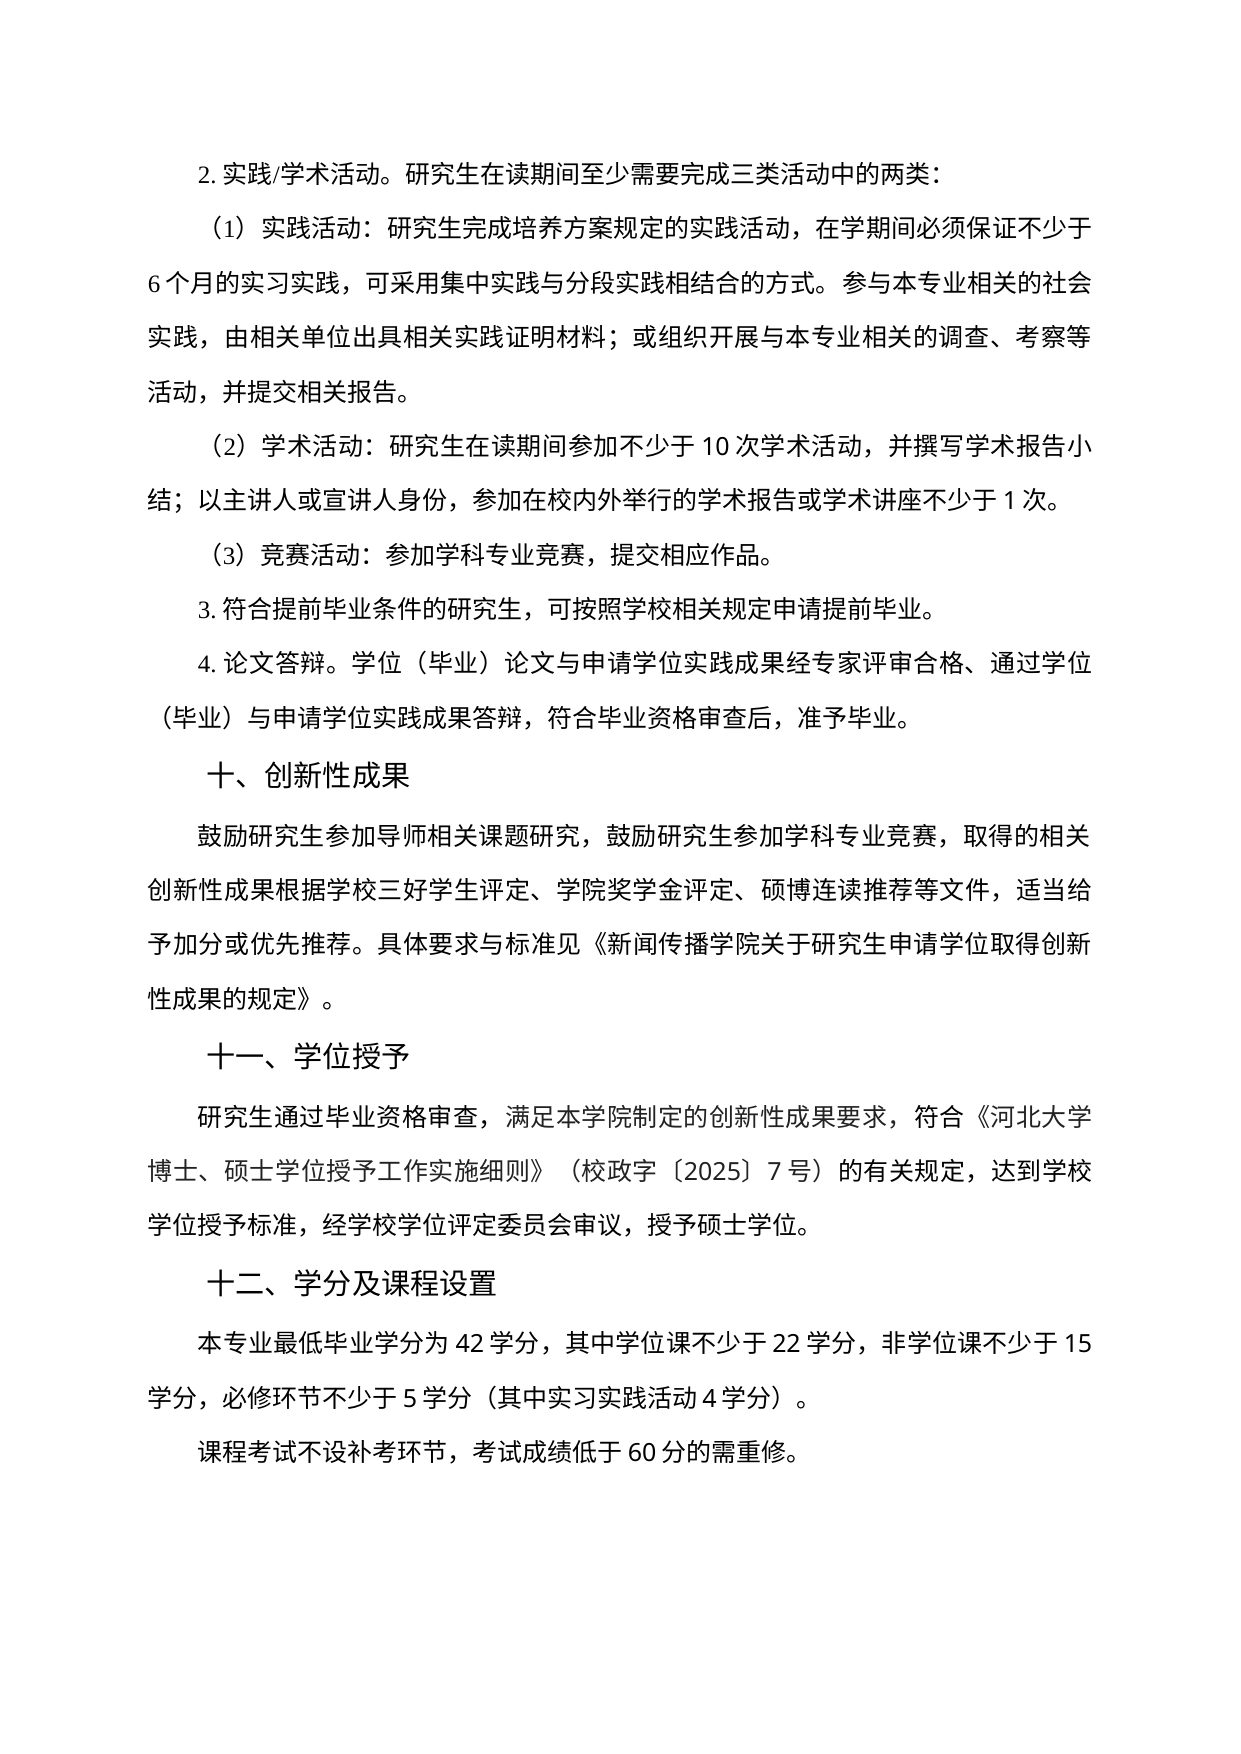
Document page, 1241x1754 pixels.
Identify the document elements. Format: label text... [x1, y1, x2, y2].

text （3）竞赛活动：参加学科专业竞赛，提交相应作品。 [148, 535, 1092, 571]
text 3. 符合提前毕业条件的研究生，可按照学校相关规定申请提前毕业。 [148, 589, 1092, 626]
text 十一、学位授予 [148, 1034, 1092, 1076]
text 2. 实践/学术活动。研究生在读期间至少需要完成三类活动中的两类： [148, 154, 1092, 191]
text 4. 论文答辩。学位（毕业）论文与申请学位实践成果经专家评审合格、通过学位（毕业）与申请学位实践成果答辩，符合毕业资格审查后，准予毕业。 [148, 644, 1092, 734]
text （2）学术活动：研究生在读期间参加不少于10次学术活动，并撰写学术报告小结；以主讲人或宣讲人身份，参加在校内外举行的学术报告或学术讲座不少于1次。 [148, 426, 1092, 517]
text 十二、学分及课程设置 [148, 1260, 1092, 1302]
text （1）实践活动：研究生完成培养方案规定的实践活动，在学期间必须保证不少于6个月的实习实践，可采用集中实践与分段实践相结合的方式。参与本专业相关的社会实践，由相关单位出具相关实践证明材料；或组织开展与本专业相关的调查、考察等活动，并提交相关报告。 [148, 209, 1092, 408]
text 鼓励研究生参加导师相关课题研究，鼓励研究生参加学科专业竞赛，取得的相关创新性成果根据学校三好学生评定、学院奖学金评定、硕博连读推荐等文件，适当给予加分或优先推荐。具体要求与标准见《新闻传播学院关于研究生申请学位取得创新性成果的规定》。 [148, 816, 1092, 1016]
text 十、创新性成果 [148, 753, 1092, 795]
text 课程考试不设补考环节，考试成绩低于60分的需重修。 [148, 1432, 1092, 1469]
text 研究生通过毕业资格审查，满足本学院制定的创新性成果要求，符合《河北大学博士、硕士学位授予工作实施细则》（校政字〔2025〕7号）的有关规定，达到学校学位授予标准，经学校学位评定委员会审议，授予硕士学位。 [148, 1097, 1092, 1242]
text 本专业最低毕业学分为42学分，其中学位课不少于22学分，非学位课不少于15学分，必修环节不少于5学分（其中实习实践活动4学分）。 [148, 1324, 1092, 1414]
